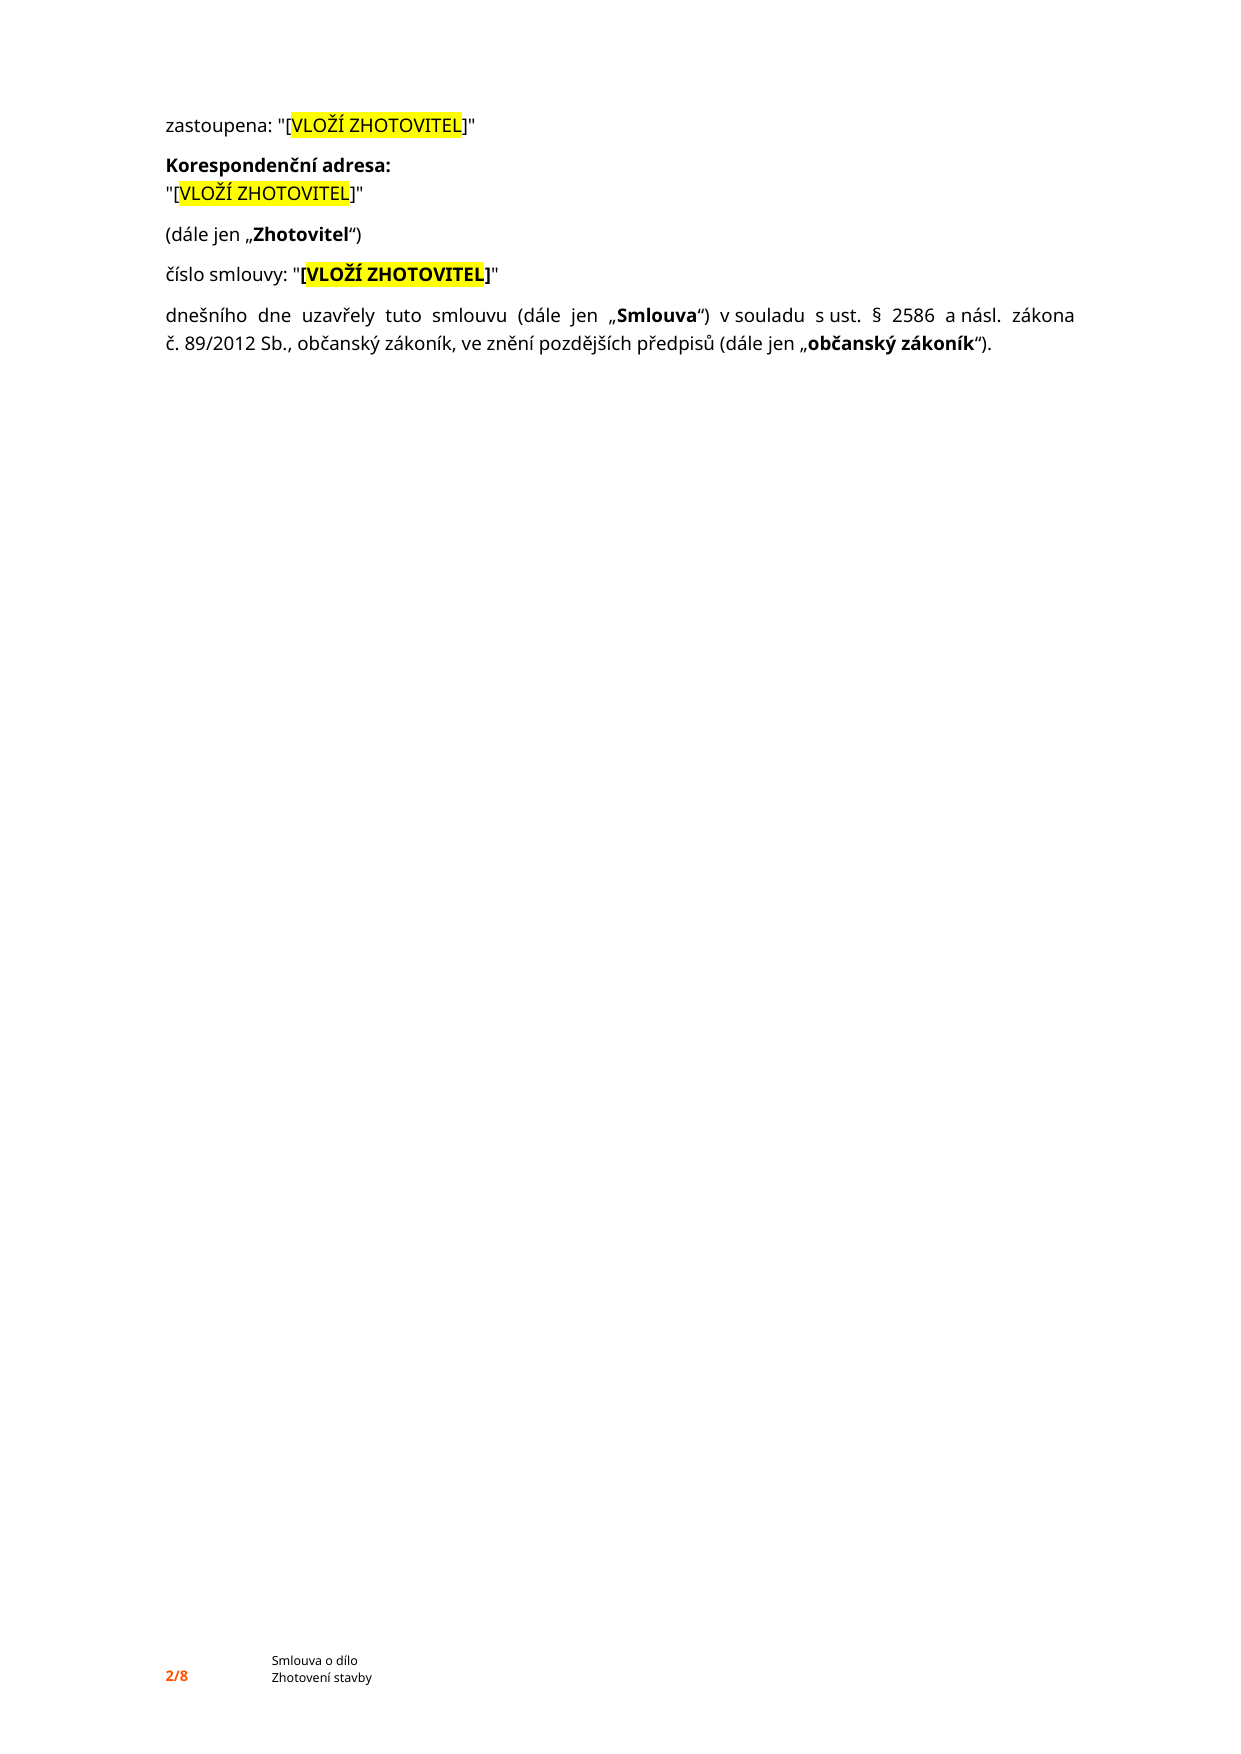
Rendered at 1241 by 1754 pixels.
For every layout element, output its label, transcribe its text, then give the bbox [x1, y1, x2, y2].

text číslo smlouvy: "[VLOŽÍ ZHOTOVITEL]" [165, 262, 306, 287]
text "[VLOŽÍ ZHOTOVITEL]" [349, 181, 1075, 206]
text Korespondenční adresa: [165, 153, 1075, 178]
text zastoupena: "[VLOŽÍ ZHOTOVITEL]" [462, 112, 1075, 138]
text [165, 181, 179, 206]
text zastoupena: "[VLOŽÍ ZHOTOVITEL]" [165, 112, 291, 138]
text (dále jen „Zhotovitel“) [165, 221, 1075, 247]
text číslo smlouvy: "[VLOŽÍ ZHOTOVITEL]" [484, 262, 1075, 287]
text dnešního dne uzavřely tuto smlouvu (dále jen „Smlouva“) v souladu s ust. § 2586 a násl. zákona č. 89/2012 Sb., občanský zákoník, ve znění pozdějších předpisů (dále jen „občanský zákoník“). [165, 302, 1075, 356]
